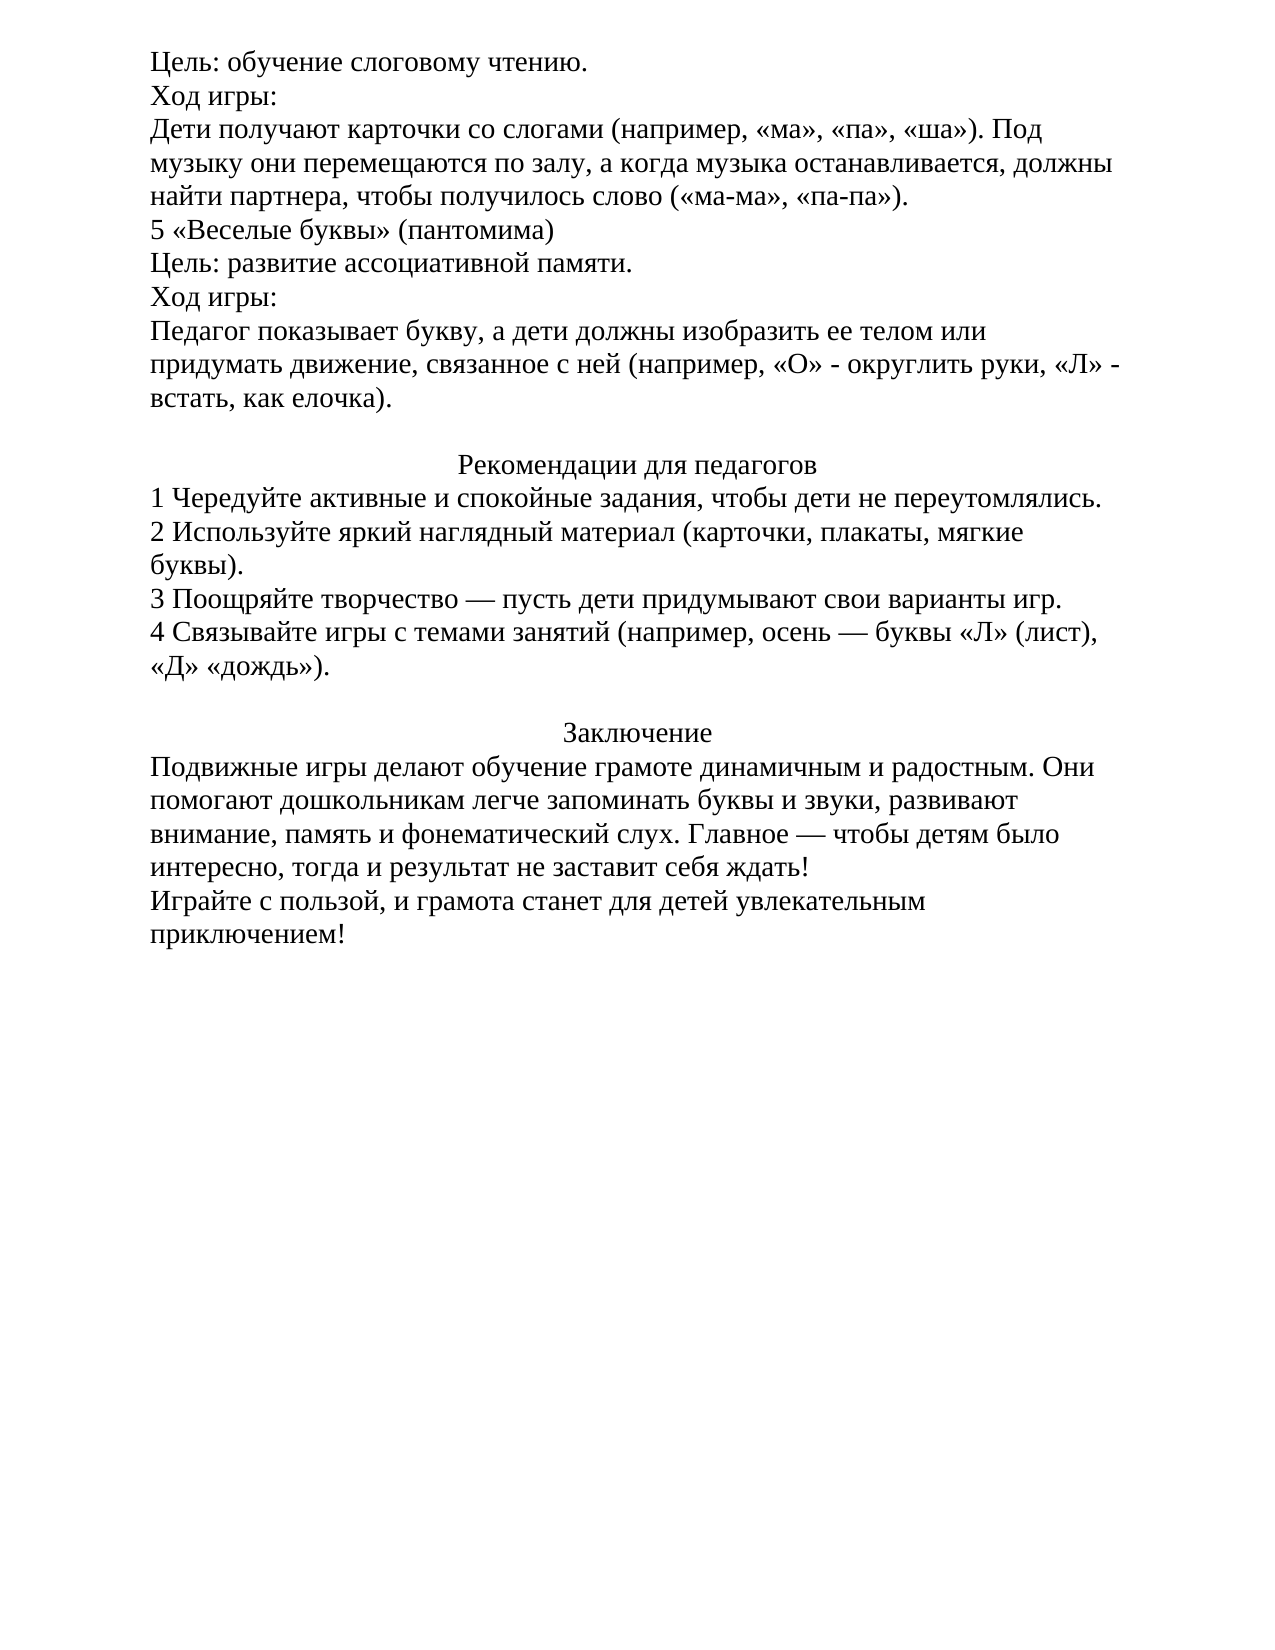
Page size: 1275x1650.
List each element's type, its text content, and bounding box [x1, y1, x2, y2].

text Цель: развитие ассоциативной памяти. [150, 246, 1125, 279]
text 3 Поощряйте творчество — пусть дети придумывают свои варианты игр. [150, 581, 1125, 614]
text Дети получают карточки со слогами (например, «ма», «па», «ша»). Под музыку они перемещаются по залу, а когда музыка останавливается, должны найти партнера, чтобы получилось слово («ма-ма», «па-па»). [150, 111, 1125, 212]
text Педагог показывает букву, а дети должны изобразить ее телом или придумать движение, связанное с ней (например, «О» - округлить руки, «Л» - встать, как елочка). [150, 313, 1125, 413]
text 4 Связывайте игры с темами занятий (например, осень — буквы «Л» (лист), «Д» «дождь»). [150, 614, 1125, 682]
text Рекомендации для педагогов [150, 447, 1125, 480]
text Цель: обучение слоговому чтению. [150, 44, 1125, 78]
text Подвижные игры делают обучение грамоте динамичным и радостным. Они помогают дошкольникам легче запоминать буквы и звуки, развивают внимание, память и фонематический слух. Главное — чтобы детям было интересно, тогда и результат не заставит себя ждать! [150, 749, 1125, 883]
text 5 «Веселые буквы» (пантомима) [150, 212, 1125, 246]
text Играйте с пользой, и грамота станет для детей увлекательным приключением! [150, 883, 1125, 950]
text Ход игры: [150, 279, 1125, 313]
text 1 Чередуйте активные и спокойные задания, чтобы дети не переутомлялись. [150, 480, 1125, 514]
text Ход игры: [150, 78, 1125, 111]
text Заключение [150, 715, 1125, 749]
text 2 Используйте яркий наглядный материал (карточки, плакаты, мягкие буквы). [150, 514, 1125, 581]
